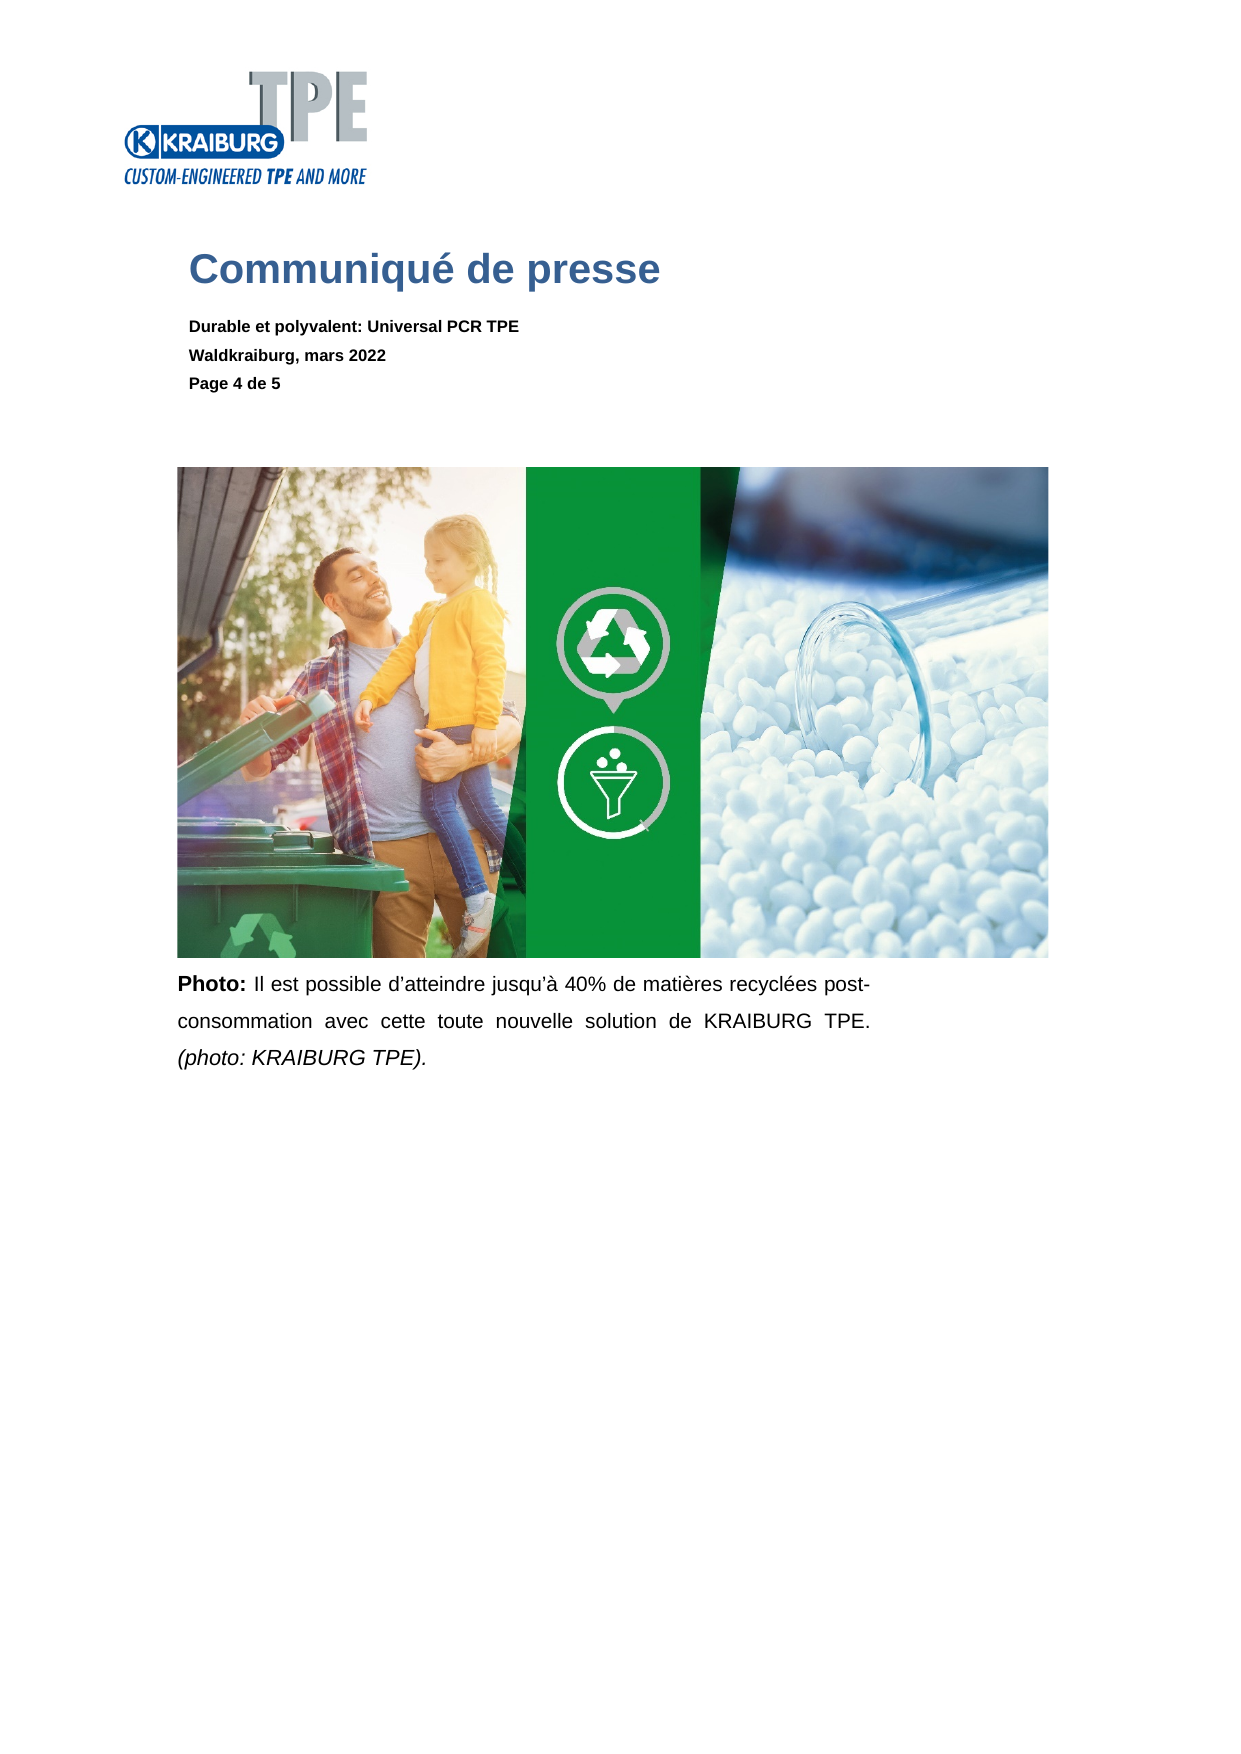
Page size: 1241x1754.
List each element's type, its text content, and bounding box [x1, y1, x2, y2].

text Photo: Il est possible d’atteindre jusqu’à 40% de matières recyclées post-consommation avec cette toute nouvelle solution de KRAIBURG TPE. (photo: KRAIBURG TPE). [177, 971, 871, 1070]
picture [177, 467, 1049, 958]
picture [112, 55, 379, 200]
